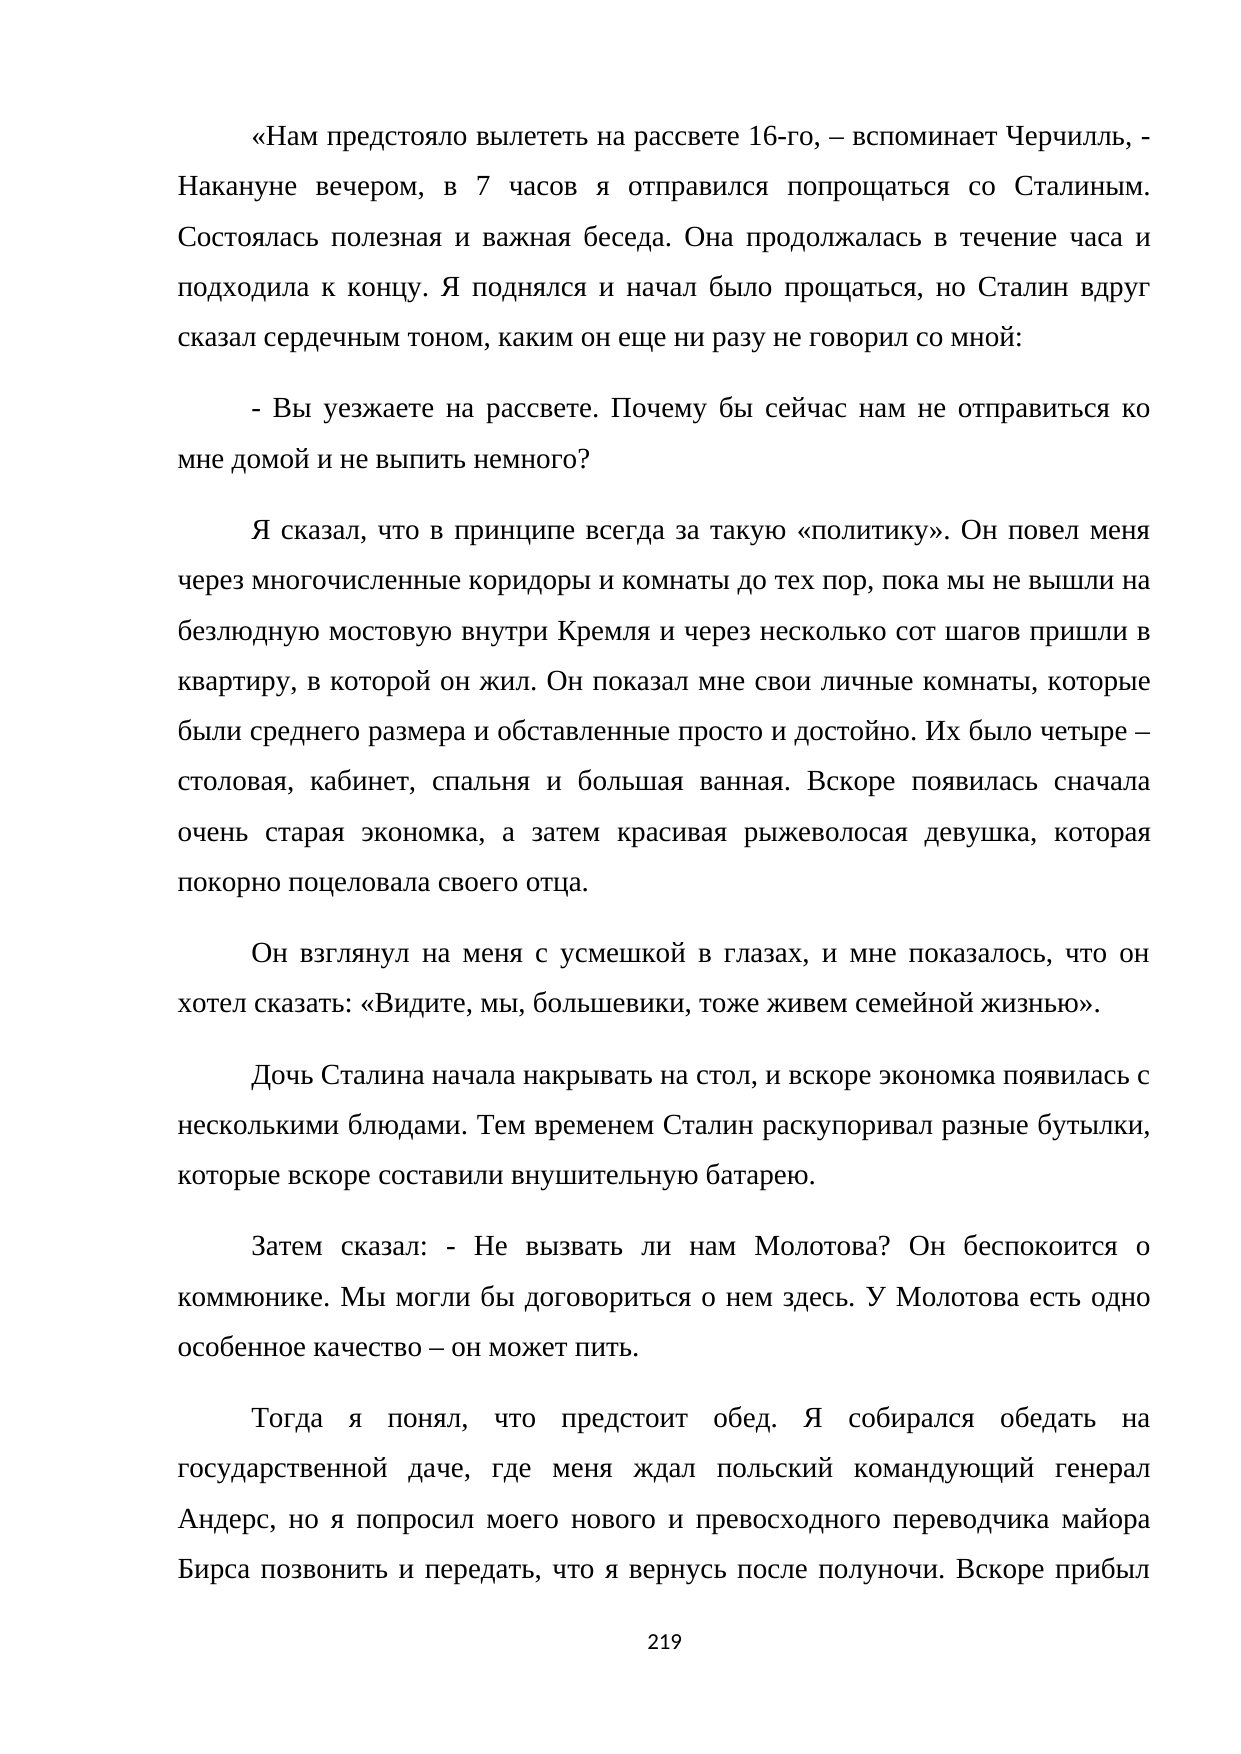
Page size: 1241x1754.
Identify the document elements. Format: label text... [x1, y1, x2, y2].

text Я сказал, что в принципе всегда за такую «политику». Он повел меня через многочисленные коридоры и комнаты до тех пор, пока мы не вышли на безлюдную мостовую внутри Кремля и через несколько сот шагов пришли в квартиру, в которой он жил. Он показал мне свои личные комнаты, которые были среднего размера и обставленные просто и достойно. Их было четыре – столовая, кабинет, спальня и большая ванная. Вскоре появилась сначала очень старая экономка, а затем красивая рыжеволосая девушка, которая покорно поцеловала своего отца. [177, 512, 1152, 898]
text Он взглянул на меня с усмешкой в глазах, и мне показалось, что он хотел сказать: «Видите, мы, большевики, тоже живем семейной жизнью». [177, 935, 1152, 1019]
text Дочь Сталина начала накрывать на стол, и вскоре экономка появилась с несколькими блюдами. Тем временем Сталин раскупоривал разные бутылки, которые вскоре составили внушительную батарею. [177, 1057, 1152, 1191]
text - Вы уезжаете на рассвете. Почему бы сейчас нам не отправиться ко мне домой и не выпить немного? [177, 391, 1152, 474]
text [177, 1400, 1152, 1585]
text «Нам предстояло вылететь на рассвете 16-го, – вспоминает Черчилль, - Накануне вечером, в 7 часов я отправился попрощаться со Сталиным. Состоялась полезная и важная беседа. Она продолжалась в течение часа и подходила к концу. Я поднялся и начал было прощаться, но Сталин вдруг сказал сердечным тоном, каким он еще ни разу не говорил со мной: [177, 118, 1152, 353]
text Затем сказал: - Не вызвать ли нам Молотова? Он беспокоится о коммюнике. Мы могли бы договориться о нем здесь. У Молотова есть одно особенное качество – он может пить. [177, 1228, 1152, 1363]
